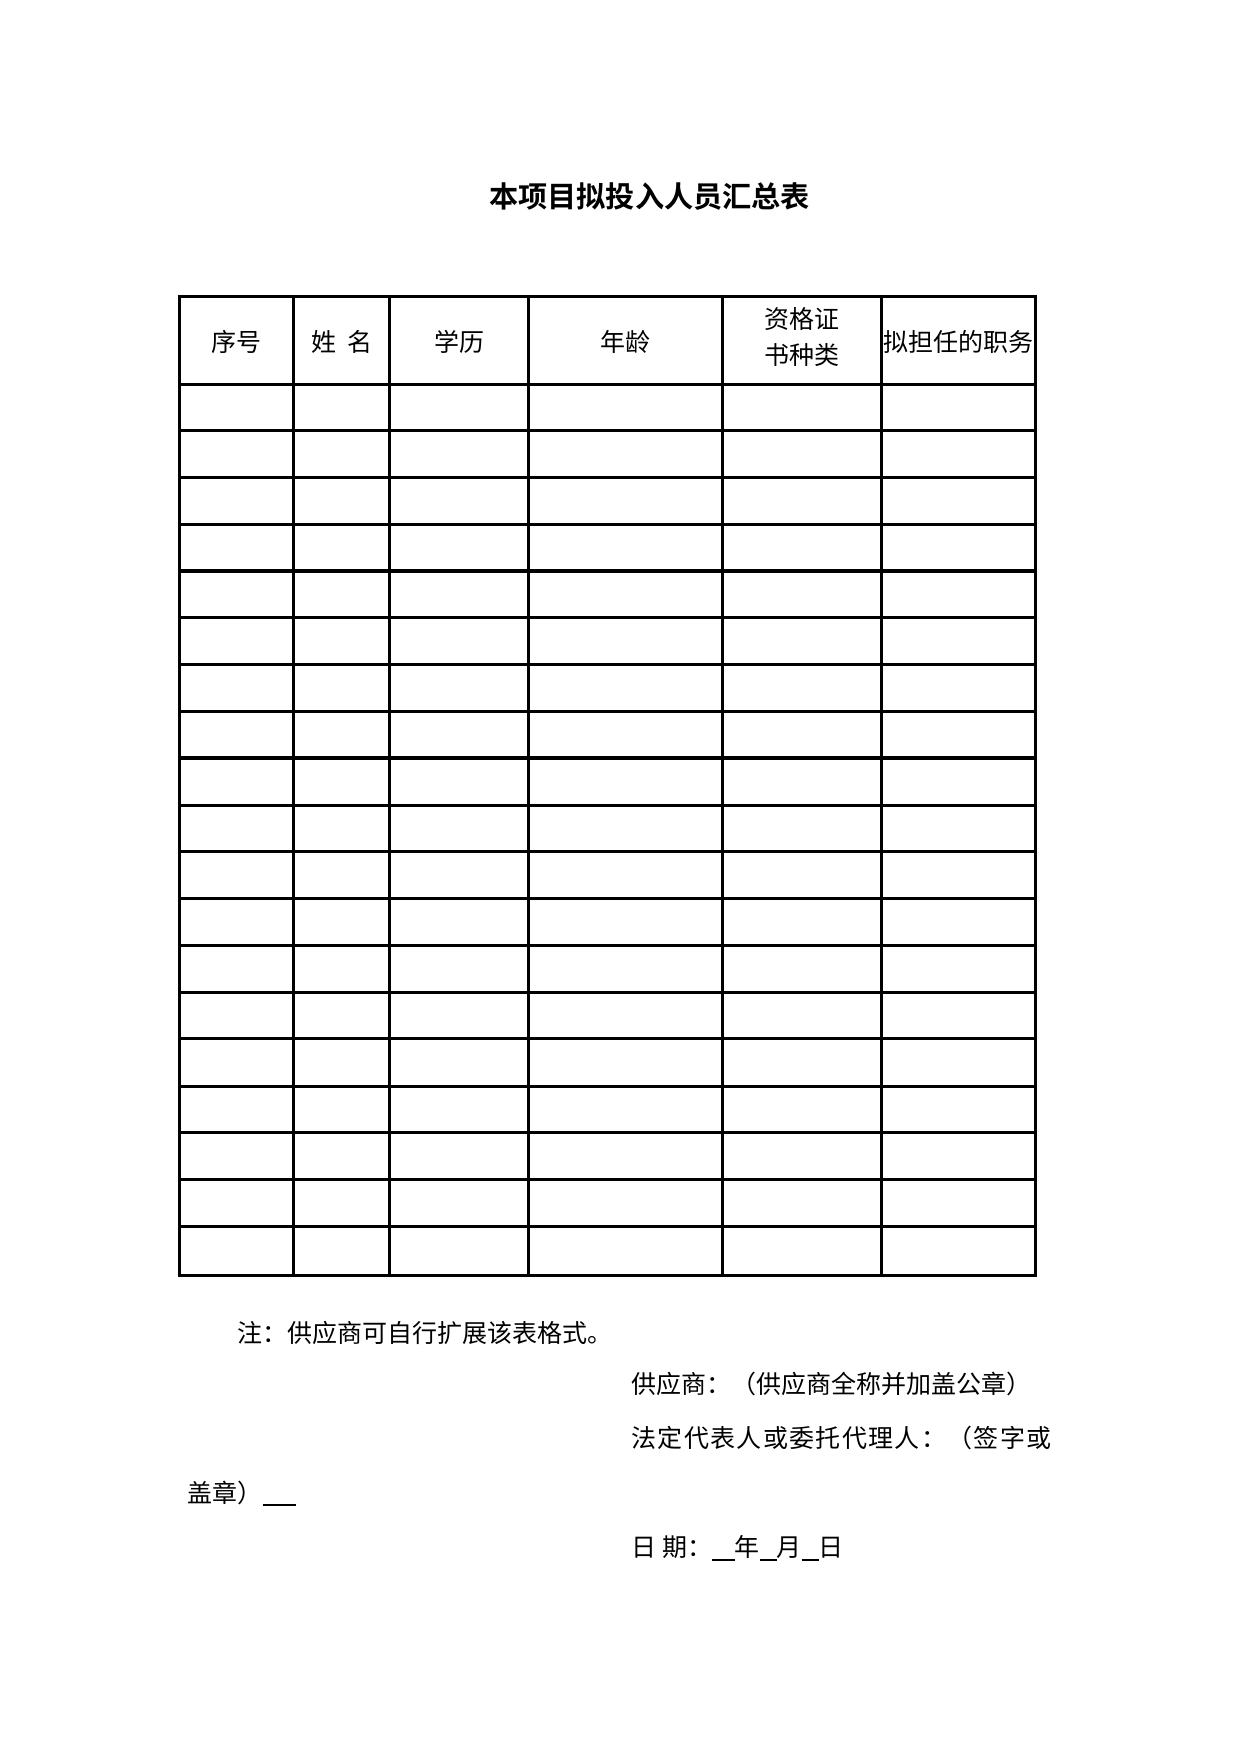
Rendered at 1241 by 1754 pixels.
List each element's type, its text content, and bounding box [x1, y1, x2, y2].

table_cell [391, 619, 527, 663]
table_cell [530, 619, 721, 663]
table_cell [295, 479, 388, 523]
table_cell [295, 666, 388, 710]
table_cell [530, 900, 721, 944]
table_cell [530, 947, 721, 991]
table_cell [724, 386, 880, 429]
table_cell [391, 760, 527, 804]
table_cell [530, 573, 721, 616]
table_cell [181, 666, 292, 710]
table_cell [181, 1088, 292, 1131]
table_cell [883, 760, 1034, 804]
table_cell [724, 853, 880, 897]
table_cell [391, 1134, 527, 1178]
table_cell [883, 619, 1034, 663]
table_cell [530, 1134, 721, 1178]
table_cell [181, 947, 292, 991]
table_cell [883, 666, 1034, 710]
table_cell [391, 900, 527, 944]
table_cell [295, 619, 388, 663]
table_header 资格证 书种类 [724, 298, 880, 382]
table_cell [295, 1088, 388, 1131]
table_cell [724, 994, 880, 1037]
table_cell [295, 1040, 388, 1084]
table_cell [391, 713, 527, 756]
table_cell [391, 1181, 527, 1225]
table_cell [181, 994, 292, 1037]
table_header 年龄 [530, 298, 721, 382]
table_cell [724, 1181, 880, 1225]
table_cell [181, 432, 292, 476]
table_cell [530, 479, 721, 523]
table_cell [530, 853, 721, 897]
table_header 学历 [391, 298, 527, 382]
table_cell [295, 900, 388, 944]
table_cell [724, 807, 880, 850]
text 日 期： 年 月 日 [187, 1528, 1053, 1564]
table_cell [724, 1228, 880, 1273]
table_cell [530, 807, 721, 850]
table_cell [724, 1040, 880, 1084]
table_cell [295, 432, 388, 476]
table_cell [530, 1181, 721, 1225]
table_cell [181, 1040, 292, 1084]
table_cell [530, 1088, 721, 1131]
table_cell [883, 713, 1034, 756]
table_cell [530, 666, 721, 710]
table_cell [181, 1228, 292, 1273]
table_cell [530, 994, 721, 1037]
table_cell [181, 1134, 292, 1178]
table_cell [181, 853, 292, 897]
text 本项目拟投入人员汇总表 [187, 162, 1053, 227]
table_cell [883, 432, 1034, 476]
table_cell [181, 1181, 292, 1225]
table_cell [724, 479, 880, 523]
table_cell [181, 386, 292, 429]
table_cell [295, 807, 388, 850]
table_cell [724, 619, 880, 663]
table_cell [391, 573, 527, 616]
table_cell [391, 947, 527, 991]
table_cell [181, 713, 292, 756]
table_header 姓 名 [295, 298, 388, 382]
table_cell [883, 1134, 1034, 1178]
table_cell [391, 853, 527, 897]
table_cell [883, 900, 1034, 944]
table_cell [295, 1181, 388, 1225]
table_cell [295, 713, 388, 756]
table_header 序号 [181, 298, 292, 382]
table_cell [883, 1040, 1034, 1084]
table_cell [295, 947, 388, 991]
table_cell [724, 1088, 880, 1131]
table_cell [883, 807, 1034, 850]
table_cell [181, 526, 292, 569]
table_cell [391, 526, 527, 569]
text 法定代表人或委托代理人：（签字或盖章） [187, 1419, 1053, 1509]
table_cell [181, 807, 292, 850]
table_cell [724, 713, 880, 756]
table_cell [181, 760, 292, 804]
table_cell [883, 994, 1034, 1037]
table_cell [530, 1040, 721, 1084]
table_cell [181, 479, 292, 523]
table_cell [295, 853, 388, 897]
table_cell [181, 619, 292, 663]
table_cell [724, 573, 880, 616]
table_cell [530, 386, 721, 429]
table_cell [724, 432, 880, 476]
table_cell [530, 526, 721, 569]
table_cell [530, 432, 721, 476]
table_cell [391, 807, 527, 850]
table_cell [530, 760, 721, 804]
table_cell [391, 1088, 527, 1131]
table_cell [724, 760, 880, 804]
table_cell [724, 666, 880, 710]
table_cell [391, 386, 527, 429]
table_cell [883, 947, 1034, 991]
table_cell [724, 900, 880, 944]
table_cell [883, 386, 1034, 429]
table_cell [724, 1134, 880, 1178]
table_cell [391, 432, 527, 476]
table_cell [391, 1040, 527, 1084]
table_cell [391, 1228, 527, 1273]
table_cell [724, 947, 880, 991]
table_cell [530, 713, 721, 756]
table_cell [295, 1134, 388, 1178]
table_cell [883, 1181, 1034, 1225]
table_cell [391, 666, 527, 710]
table_cell [295, 386, 388, 429]
table_cell [391, 994, 527, 1037]
table_cell [883, 479, 1034, 523]
table_cell [724, 526, 880, 569]
table_cell [181, 573, 292, 616]
table_cell [391, 479, 527, 523]
table_cell [295, 760, 388, 804]
table_cell [295, 994, 388, 1037]
table_cell [295, 526, 388, 569]
table_cell [181, 900, 292, 944]
text 供应商：（供应商全称并加盖公章） [187, 1364, 1053, 1401]
text 注：供应商可自行扩展该表格式。 [187, 292, 1053, 1364]
table_header 拟担任的职务 [883, 298, 1034, 382]
table_cell [883, 1228, 1034, 1273]
table_cell [883, 853, 1034, 897]
table_cell [295, 573, 388, 616]
table_cell [883, 573, 1034, 616]
table_cell [295, 1228, 388, 1273]
table_cell [883, 526, 1034, 569]
table_cell [883, 1088, 1034, 1131]
table_cell [530, 1228, 721, 1273]
